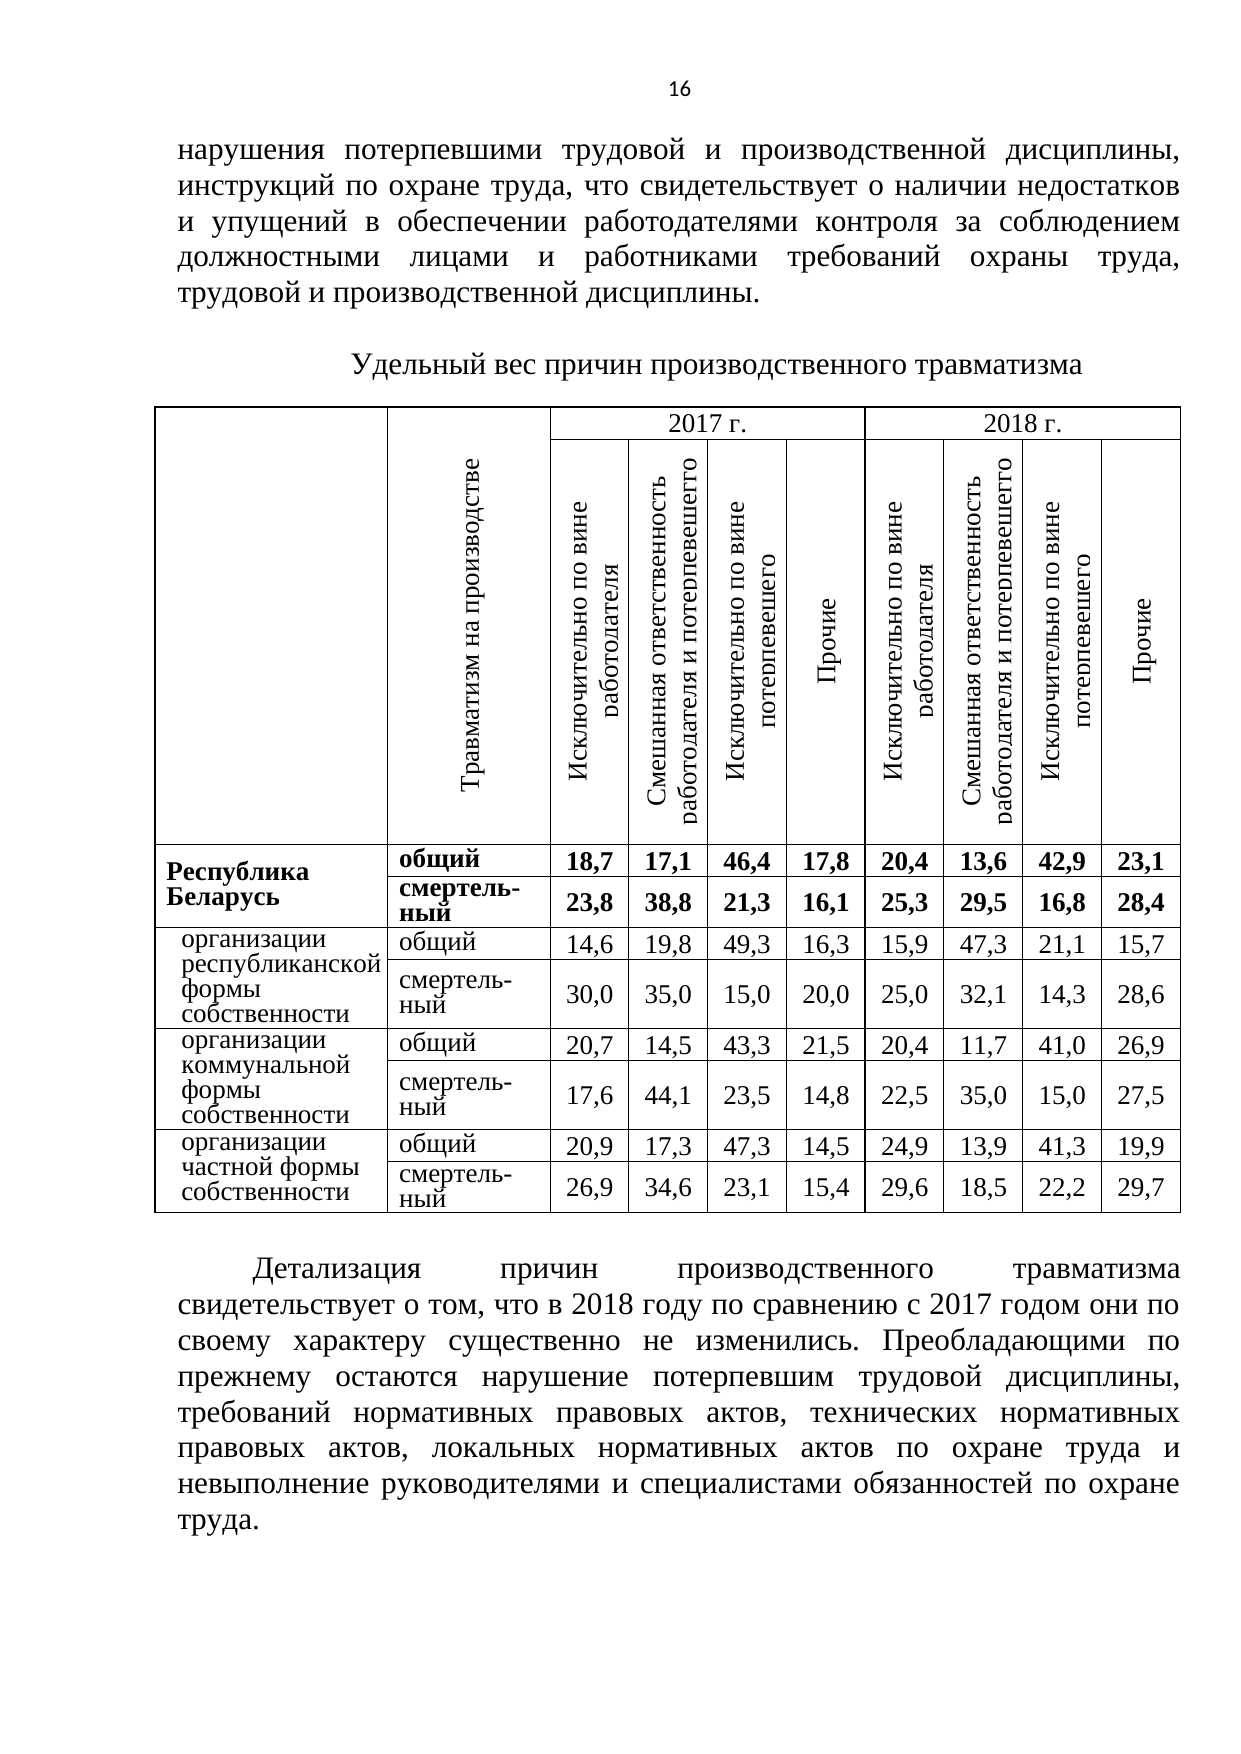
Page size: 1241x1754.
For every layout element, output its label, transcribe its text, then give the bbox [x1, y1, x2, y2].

table_cell Исключительно по вине потерпевешего [708, 440, 786, 843]
table_cell Прочие [787, 440, 864, 843]
table_cell 41,3 [1023, 1130, 1101, 1161]
table_cell 21,5 [787, 1029, 864, 1060]
table_cell 29,6 [866, 1162, 943, 1212]
table_header [156, 408, 387, 843]
table_cell Республика Беларусь [156, 845, 387, 927]
table_cell 18,5 [944, 1162, 1022, 1212]
table_cell 13,9 [944, 1130, 1022, 1161]
table_cell 14,5 [787, 1130, 864, 1161]
table_cell 44,1 [629, 1061, 707, 1129]
table_header 2018 г. [866, 408, 1180, 439]
table_cell 16,1 [787, 877, 864, 927]
table_cell 15,4 [787, 1162, 864, 1212]
table_cell 14,6 [551, 928, 628, 959]
table_cell 42,9 [1023, 845, 1101, 876]
table_cell смертель-ный [388, 1061, 550, 1129]
table_cell 17,8 [787, 845, 864, 876]
table_cell 32,1 [944, 960, 1022, 1028]
table_cell 20,7 [551, 1029, 628, 1060]
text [177, 130, 1181, 309]
table_cell Исключительно по вине работодателя [551, 440, 628, 843]
table_cell 26,9 [551, 1162, 628, 1212]
table_cell Прочие [1102, 440, 1180, 843]
table_cell 46,4 [708, 845, 786, 876]
table_cell 15,0 [1023, 1061, 1101, 1129]
table_cell 27,5 [1102, 1061, 1180, 1129]
table_cell 21,3 [708, 877, 786, 927]
table_cell 47,3 [944, 928, 1022, 959]
table_cell Смешанная ответственность работодателя и потерпевешегго [944, 440, 1022, 843]
table_cell 16,3 [787, 928, 864, 959]
table_cell организации республиканской формы собственности [156, 928, 387, 1028]
table_cell 20,4 [866, 1029, 943, 1060]
table_cell 23,8 [551, 877, 628, 927]
table_cell 22,5 [866, 1061, 943, 1129]
table_cell 23,5 [708, 1061, 786, 1129]
table_cell 34,6 [629, 1162, 707, 1212]
text Удельный вес причин производственного травматизма [177, 346, 1181, 381]
table_cell 17,3 [629, 1130, 707, 1161]
table_cell 14,3 [1023, 960, 1101, 1028]
table_cell 19,9 [1102, 1130, 1180, 1161]
table_cell 20,4 [866, 845, 943, 876]
table_cell 41,0 [1023, 1029, 1101, 1060]
table_cell 23,1 [1102, 845, 1180, 876]
table_cell 26,9 [1102, 1029, 1180, 1060]
table_cell 22,2 [1023, 1162, 1101, 1212]
table_cell организации частной формы собственности [156, 1130, 387, 1212]
table_cell 14,5 [629, 1029, 707, 1060]
table_cell 28,4 [1102, 877, 1180, 927]
table_cell 20,0 [787, 960, 864, 1028]
table_cell 35,0 [944, 1061, 1022, 1129]
table_cell смертель-ный [388, 960, 550, 1028]
table_cell Исключительно по вине потерпевешего [1023, 440, 1101, 843]
table_cell смертель-ный [388, 1162, 550, 1212]
text Детализация причин производственного травматизма свидетельствует о том, что в 2018 году по сравнению с 2017 годом они по своему характеру существенно не изменились. Преобладающими по прежнему остаются нарушение потерпевшим трудовой дисциплины, требований нормативных правовых актов, технических нормативных правовых актов, локальных нормативных актов по охране труда и невыполнение руководителями и специалистами обязанностей по охране труда. [177, 1249, 1181, 1537]
table_cell смертель-ный [388, 877, 550, 927]
table_cell 47,3 [708, 1130, 786, 1161]
table_cell 25,3 [866, 877, 943, 927]
table_cell 29,5 [944, 877, 1022, 927]
table_cell 16,8 [1023, 877, 1101, 927]
table_cell общий [388, 928, 550, 959]
table_cell 29,7 [1102, 1162, 1180, 1212]
table_cell 49,3 [708, 928, 786, 959]
table_cell 13,6 [944, 845, 1022, 876]
table_cell 30,0 [551, 960, 628, 1028]
table_cell 15,9 [866, 928, 943, 959]
table_cell организации коммунальной формы собственности [156, 1029, 387, 1129]
table_cell 28,6 [1102, 960, 1180, 1028]
table_cell 35,0 [629, 960, 707, 1028]
table_cell Исключительно по вине работодателя [866, 440, 943, 843]
table_cell общий [388, 1029, 550, 1060]
table_cell 20,9 [551, 1130, 628, 1161]
table_header Травматизм на производстве [388, 408, 550, 843]
table_cell 25,0 [866, 960, 943, 1028]
table_cell 38,8 [629, 877, 707, 927]
table_cell общий [388, 845, 550, 876]
table_cell 21,1 [1023, 928, 1101, 959]
table_cell 19,8 [629, 928, 707, 959]
table_cell 24,9 [866, 1130, 943, 1161]
table_header 2017 г. [551, 408, 864, 439]
table_cell 14,8 [787, 1061, 864, 1129]
table_cell 15,7 [1102, 928, 1180, 959]
table_cell 11,7 [944, 1029, 1022, 1060]
table_cell общий [388, 1130, 550, 1161]
table_cell 43,3 [708, 1029, 786, 1060]
table_cell 23,1 [708, 1162, 786, 1212]
table_cell 17,6 [551, 1061, 628, 1129]
table_cell Смешанная ответственность работодателя и потерпевешегго [629, 440, 707, 843]
table_cell 17,1 [629, 845, 707, 876]
table_cell 18,7 [551, 845, 628, 876]
table_cell 15,0 [708, 960, 786, 1028]
